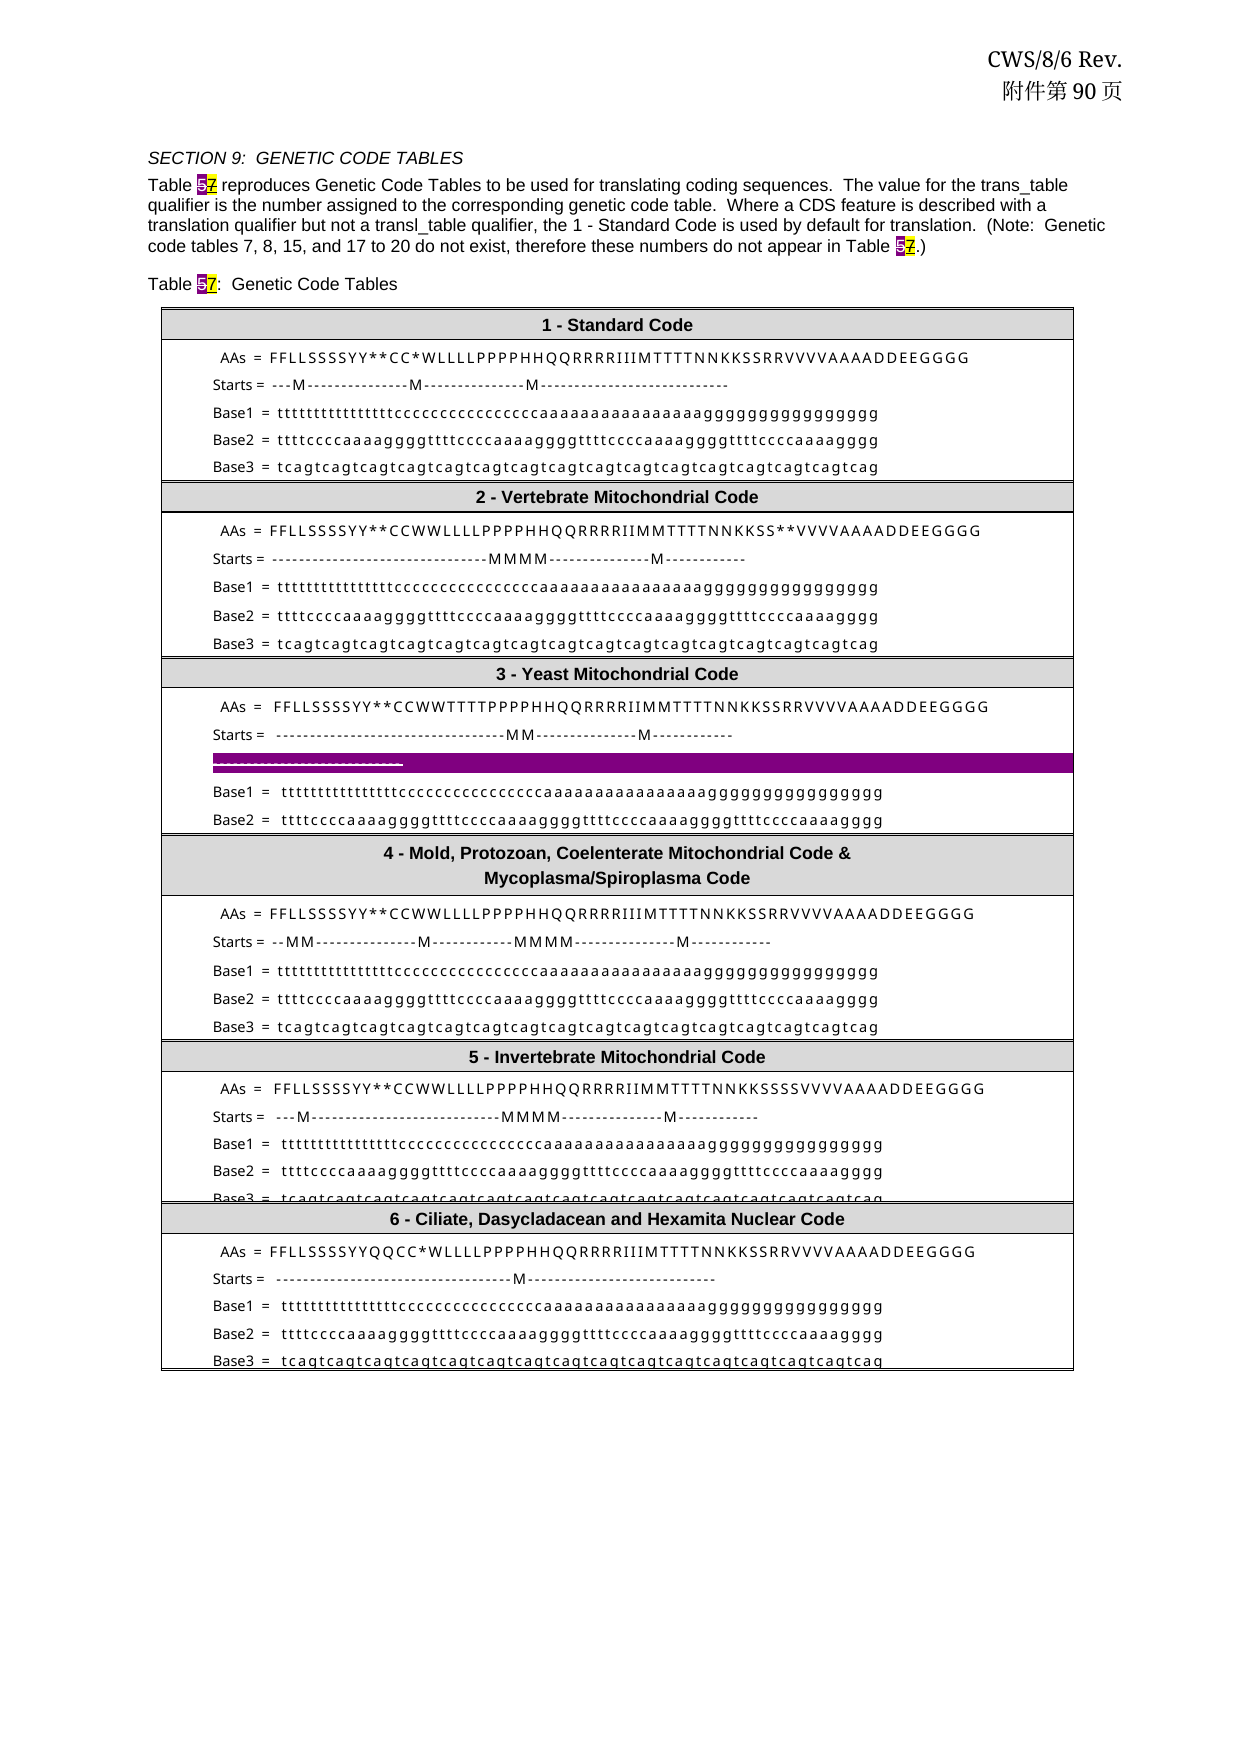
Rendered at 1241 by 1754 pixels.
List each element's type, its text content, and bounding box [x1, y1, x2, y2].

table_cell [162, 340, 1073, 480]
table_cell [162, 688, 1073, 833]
text Table 57 reproduces Genetic Code Tables to be used for translating coding sequences. The value for the trans_table qualifier is the number assigned to the corresponding genetic code table. Where a CDS feature is described with a translation qualifier but not a transl_table qualifier, the 1 - Standard Code is used by default for translation. (Note: Genetic code tables 7, 8, 15, and 17 to 20 do not exist, therefore these numbers do not appear in Table 57.) [148, 174, 1122, 256]
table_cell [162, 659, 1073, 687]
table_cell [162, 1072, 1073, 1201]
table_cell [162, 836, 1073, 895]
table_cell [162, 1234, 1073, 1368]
subtitle SECTION 9: GENETIC CODE TABLES [148, 148, 1122, 168]
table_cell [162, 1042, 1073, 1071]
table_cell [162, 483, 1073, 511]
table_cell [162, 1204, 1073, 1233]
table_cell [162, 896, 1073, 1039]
text Table 57: Genetic Code Tables [217, 274, 1122, 294]
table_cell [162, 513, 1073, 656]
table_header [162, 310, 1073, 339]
